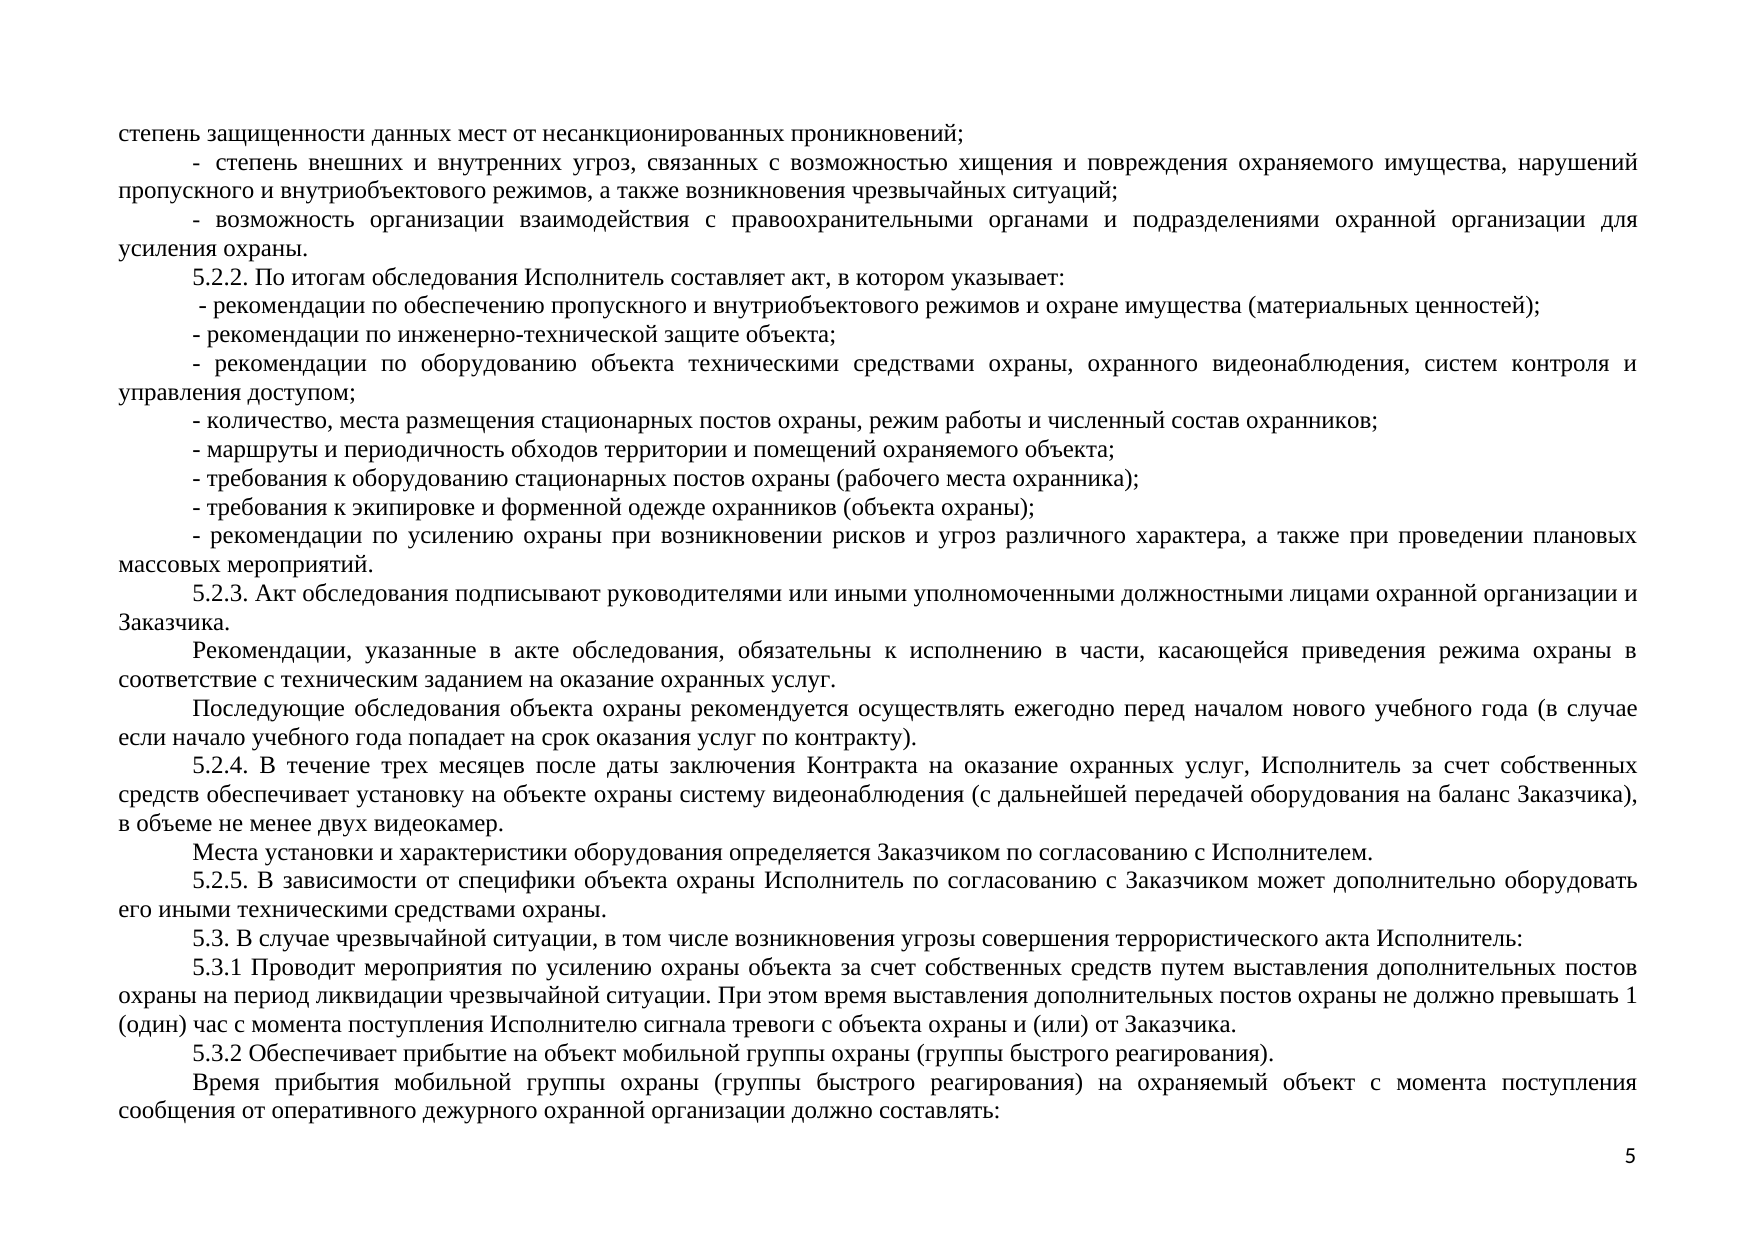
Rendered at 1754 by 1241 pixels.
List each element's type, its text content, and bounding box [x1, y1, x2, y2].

text 5.3. В случае чрезвычайной ситуации, в том числе возникновения угрозы совершения террористического акта Исполнитель: [118, 923, 1639, 952]
text Время прибытия мобильной группы охраны (группы быстрого реагирования) на охраняемый объект с момента поступления сообщения от оперативного дежурного охранной организации должно составлять: [118, 1067, 1639, 1124]
text - требования к оборудованию стационарных постов охраны (рабочего места охранника); [118, 463, 1639, 492]
text 5.3.1 Проводит мероприятия по усилению охраны объекта за счет собственных средств путем выставления дополнительных постов охраны на период ликвидации чрезвычайной ситуации. При этом время выставления дополнительных постов охраны не должно превышать 1 (один) час с момента поступления Исполнителю сигнала тревоги с объекта охраны и (или) от Заказчика. [118, 952, 1639, 1038]
text - рекомендации по усилению охраны при возникновении рисков и угроз различного характера, а также при проведении плановых массовых мероприятий. [118, 521, 1639, 578]
list степень внешних и внутренних угроз, связанных с возможностью хищения и повреждения охраняемого имущества, нарушений пропускного и внутриобъектового режимов, а также возникновения чрезвычайных ситуаций; [118, 147, 1639, 204]
text - требования к экипировке и форменной одежде охранников (объекта охраны); [118, 492, 1639, 521]
text 5.3.2 Обеспечивает прибытие на объект мобильной группы охраны (группы быстрого реагирования). [118, 1038, 1639, 1067]
text 5.2.4. В течение трех месяцев после даты заключения Контракта на оказание охранных услуг, Исполнитель за счет собственных средств обеспечивает установку на объекте охраны систему видеонаблюдения (с дальнейшей передачей оборудования на баланс Заказчика), в объеме не менее двух видеокамер. [118, 751, 1639, 837]
text Рекомендации, указанные в акте обследования, обязательны к исполнению в части, касающейся приведения режима охраны в соответствие с техническим заданием на оказание охранных услуг. [118, 636, 1639, 693]
text 5.2.3. Акт обследования подписывают руководителями или иными уполномоченными должностными лицами охранной организации и Заказчика. [118, 578, 1639, 636]
text 5.2.2. По итогам обследования Исполнитель составляет акт, в котором указывает: [118, 262, 1639, 291]
text - рекомендации по инженерно-технической защите объекта; [118, 319, 1639, 348]
text Последующие обследования объекта охраны рекомендуется осуществлять ежегодно перед началом нового учебного года (в случае если начало учебного года попадает на срок оказания услуг по контракту). [118, 693, 1639, 751]
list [118, 118, 1639, 147]
text 5.2.5. В зависимости от специфики объекта охраны Исполнитель по согласованию с Заказчиком может дополнительно оборудовать его иными техническими средствами охраны. [118, 866, 1639, 923]
list возможность организации взаимодействия с правоохранительными органами и подразделениями охранной организации для усиления охраны. [118, 204, 1639, 262]
text - количество, места размещения стационарных постов охраны, режим работы и численный состав охранников; [118, 406, 1639, 434]
text Места установки и характеристики оборудования определяется Заказчиком по согласованию с Исполнителем. [118, 837, 1639, 866]
text - маршруты и периодичность обходов территории и помещений охраняемого объекта; [118, 434, 1639, 463]
text - рекомендации по оборудованию объекта техническими средствами охраны, охранного видеонаблюдения, систем контроля и управления доступом; [118, 348, 1639, 406]
text - рекомендации по обеспечению пропускного и внутриобъектового режимов и охране имущества (материальных ценностей); [118, 291, 1639, 319]
